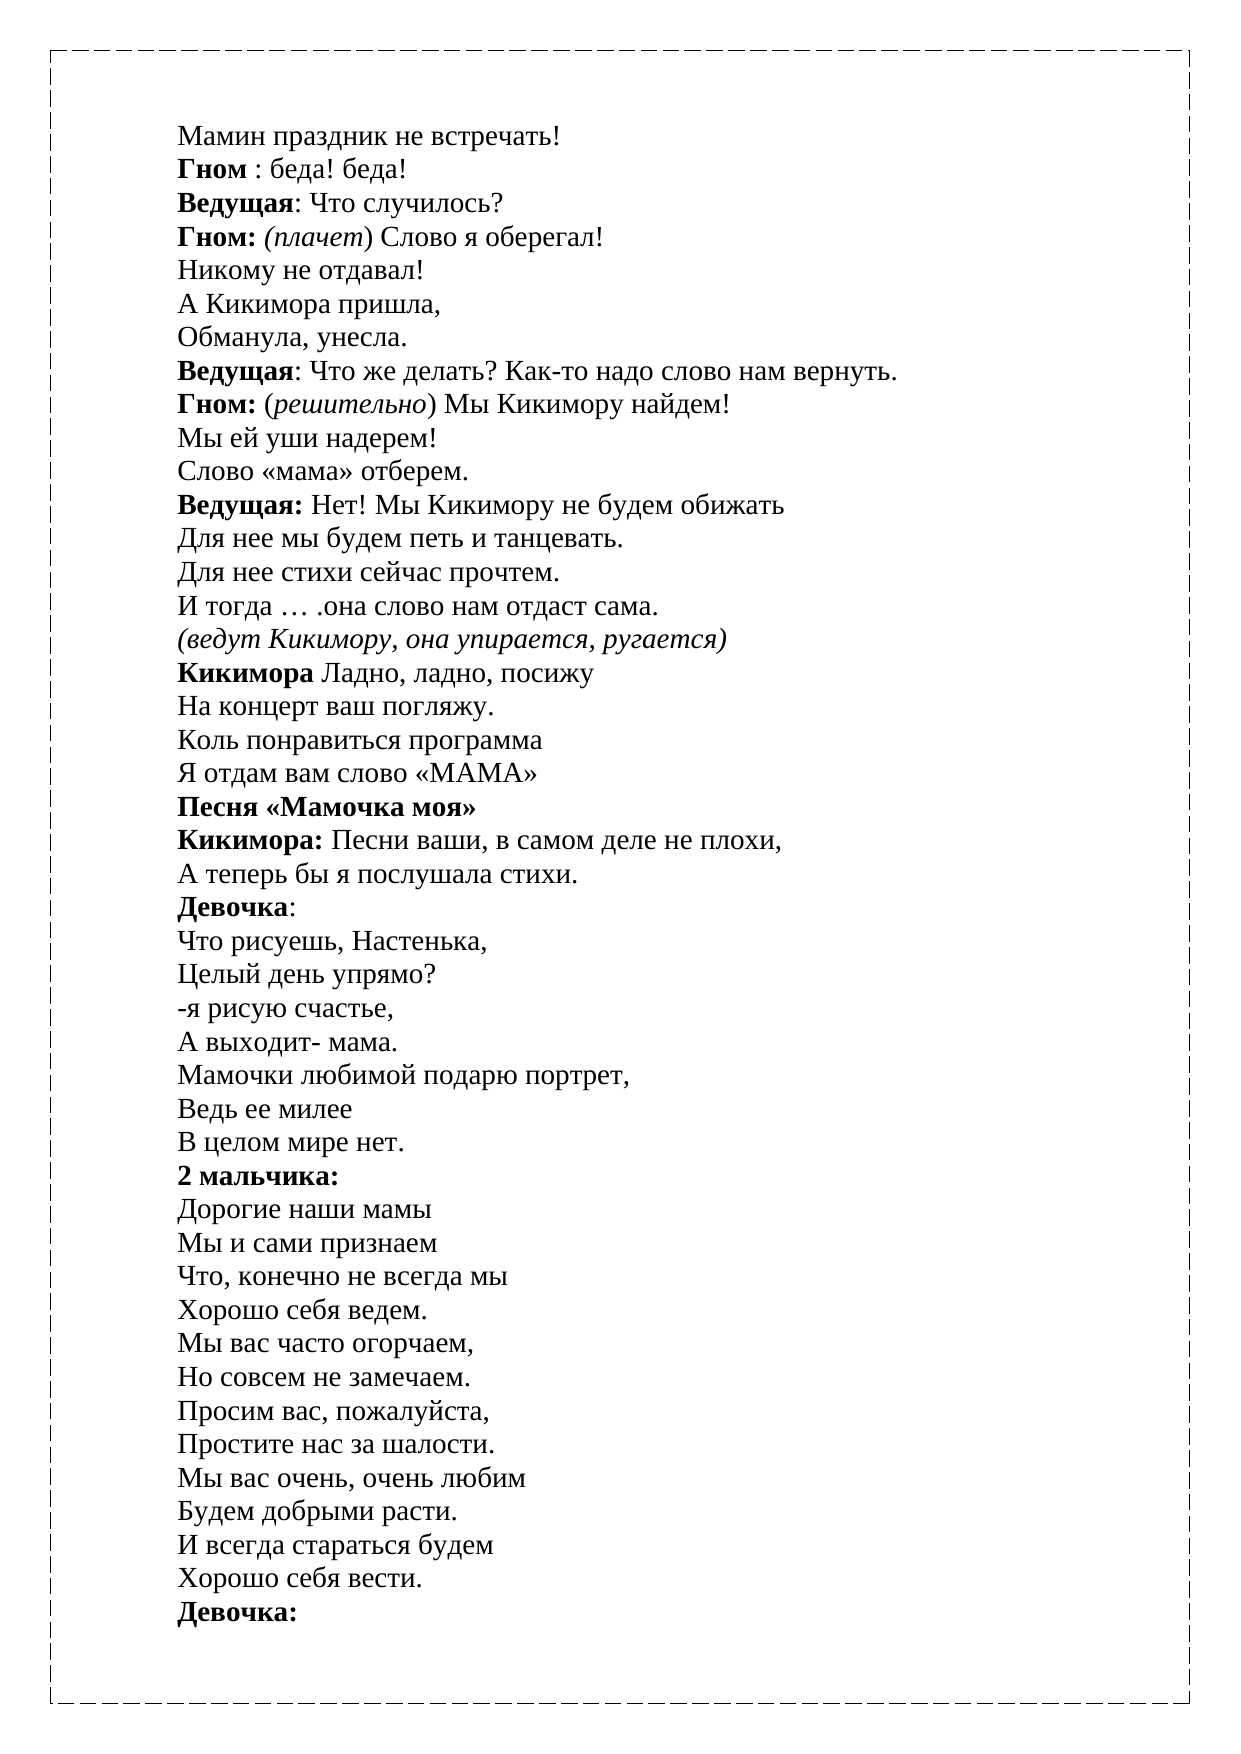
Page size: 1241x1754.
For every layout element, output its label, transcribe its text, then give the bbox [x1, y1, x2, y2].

text Ведь ее милее [177, 1091, 1152, 1124]
text Ведущая: Что же делать? Как-то надо слово нам вернуть. [177, 353, 1152, 386]
text На концерт ваш погляжу. [177, 688, 1152, 722]
text И всегда стараться будем [177, 1527, 1152, 1560]
text А теперь бы я послушала стихи. [177, 856, 1152, 889]
text Для нее мы будем петь и танцевать. [177, 521, 1152, 554]
text (ведут Кикимору, она упирается, ругается) [177, 621, 1152, 655]
text И тогда … .она слово нам отдаст сама. [177, 588, 1152, 621]
text Хорошо себя вести. [177, 1560, 1152, 1594]
text Ведущая: Нет! Мы Кикимору не будем обижать [177, 487, 1152, 521]
text Гном: (решительно) Мы Кикимору найдем! [177, 386, 1152, 420]
text Никому не отдавал! [177, 252, 1152, 286]
text Просим вас, пожалуйста, [177, 1393, 1152, 1426]
text Что рисуешь, Настенька, [177, 923, 1152, 957]
text Гном: (плачет) Слово я оберегал! [177, 219, 1152, 252]
text Простите нас за шалости. [177, 1426, 1152, 1460]
text Девочка: [177, 889, 1152, 923]
text Мамин праздник не встречать! [177, 118, 1152, 152]
text Мы вас очень, очень любим [177, 1460, 1152, 1493]
text А Кикимора пришла, [177, 286, 1152, 319]
text Будем добрыми расти. [177, 1493, 1152, 1527]
text Дорогие наши мамы [177, 1191, 1152, 1225]
text Что, конечно не всегда мы [177, 1258, 1152, 1292]
text В целом мире нет. [177, 1124, 1152, 1158]
text Кикимора: Песни ваши, в самом деле не плохи, [177, 822, 1152, 856]
text Слово «мама» отберем. [177, 453, 1152, 487]
text Коль понравиться программа [177, 722, 1152, 755]
text -я рисую счастье, [177, 990, 1152, 1024]
text Целый день упрямо? [177, 957, 1152, 990]
text Гном : беда! беда! [177, 152, 1152, 185]
text Обманула, унесла. [177, 319, 1152, 353]
text Мы вас часто огорчаем, [177, 1326, 1152, 1359]
text Хорошо себя ведем. [177, 1292, 1152, 1326]
text Но совсем не замечаем. [177, 1359, 1152, 1393]
text Мы и сами признаем [177, 1225, 1152, 1258]
text Мы ей уши надерем! [177, 420, 1152, 453]
text Для нее стихи сейчас прочтем. [177, 554, 1152, 588]
text 2 мальчика: [177, 1158, 1152, 1191]
text Песня «Мамочка моя» [177, 789, 1152, 822]
text Мамочки любимой подарю портрет, [177, 1057, 1152, 1091]
text Девочка: [177, 1594, 1152, 1627]
text Ведущая: Что случилось? [177, 185, 1152, 219]
text Кикимора Ладно, ладно, посижу [177, 655, 1152, 688]
text Я отдам вам слово «МАМА» [177, 755, 1152, 789]
text А выходит- мама. [177, 1024, 1152, 1057]
